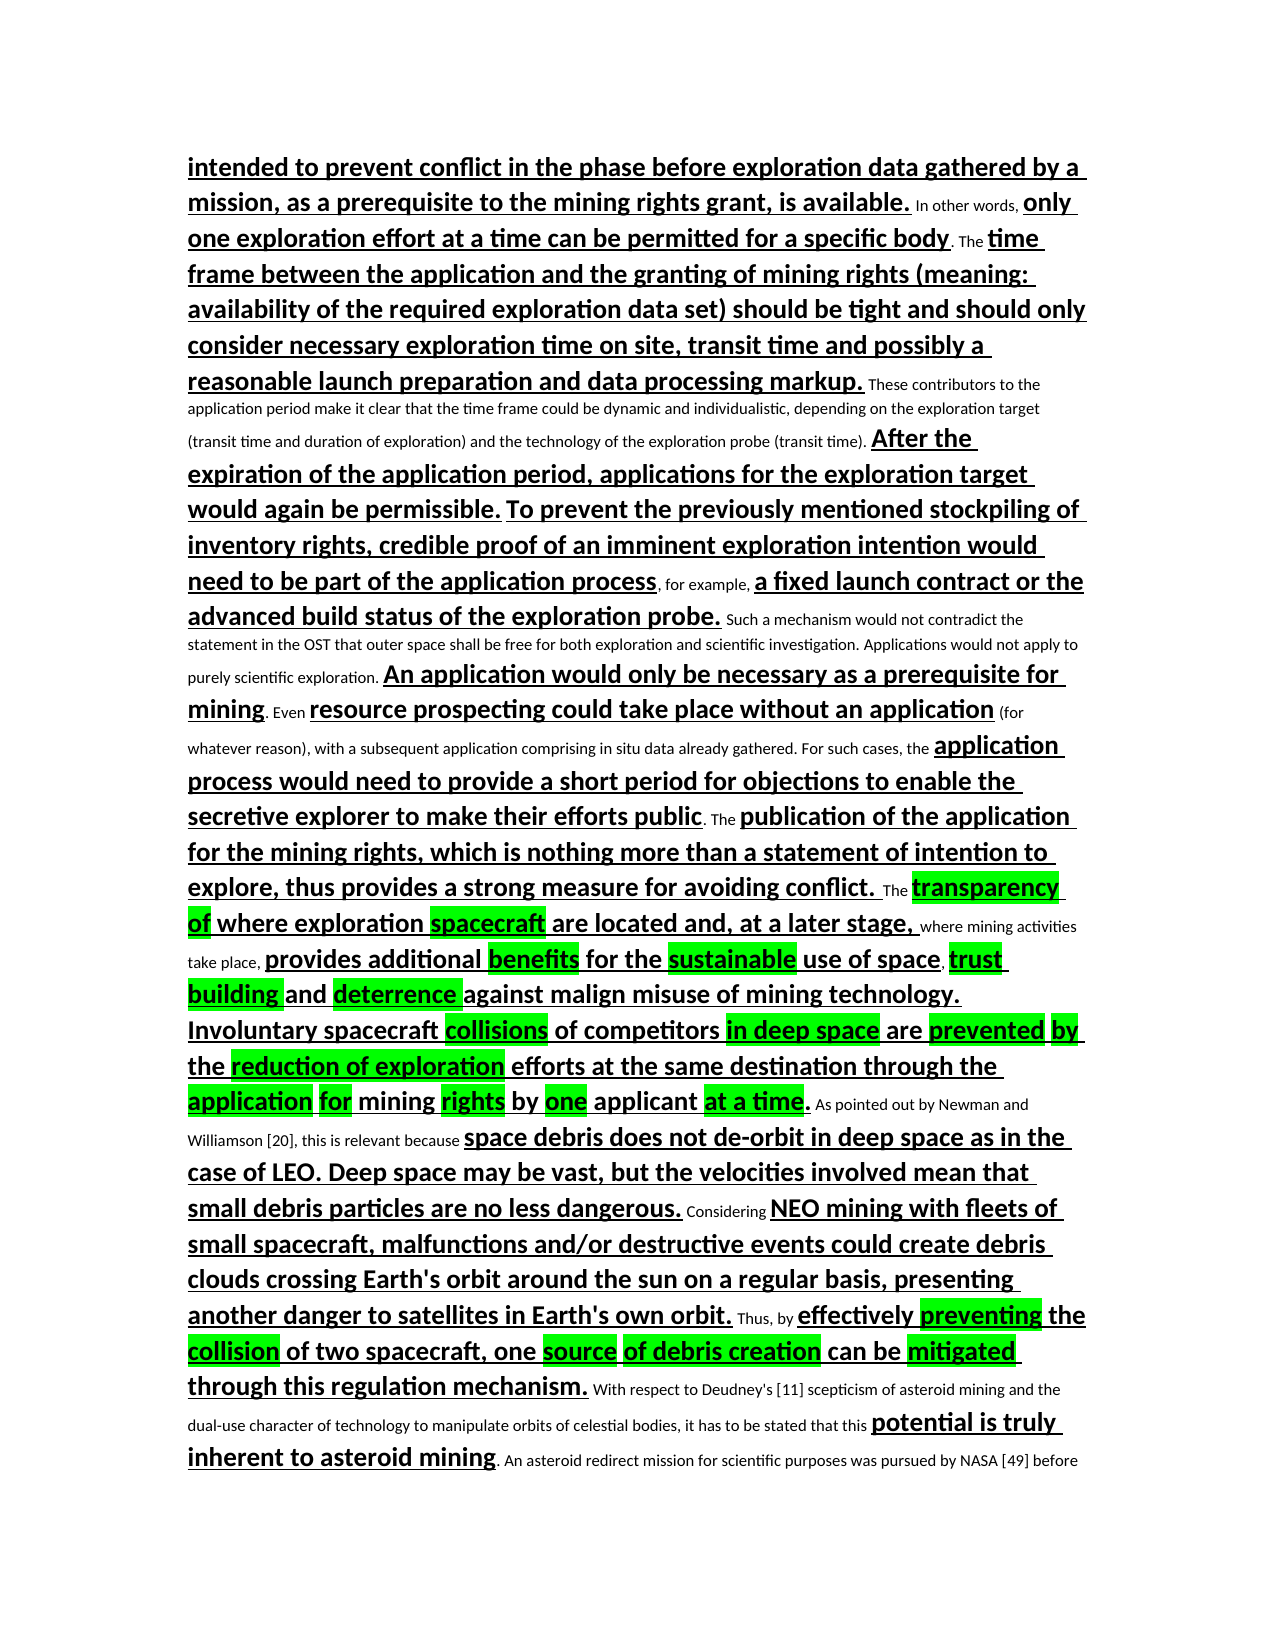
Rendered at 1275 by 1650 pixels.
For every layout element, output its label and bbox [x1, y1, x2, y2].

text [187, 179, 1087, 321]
text [187, 322, 1087, 1474]
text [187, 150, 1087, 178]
